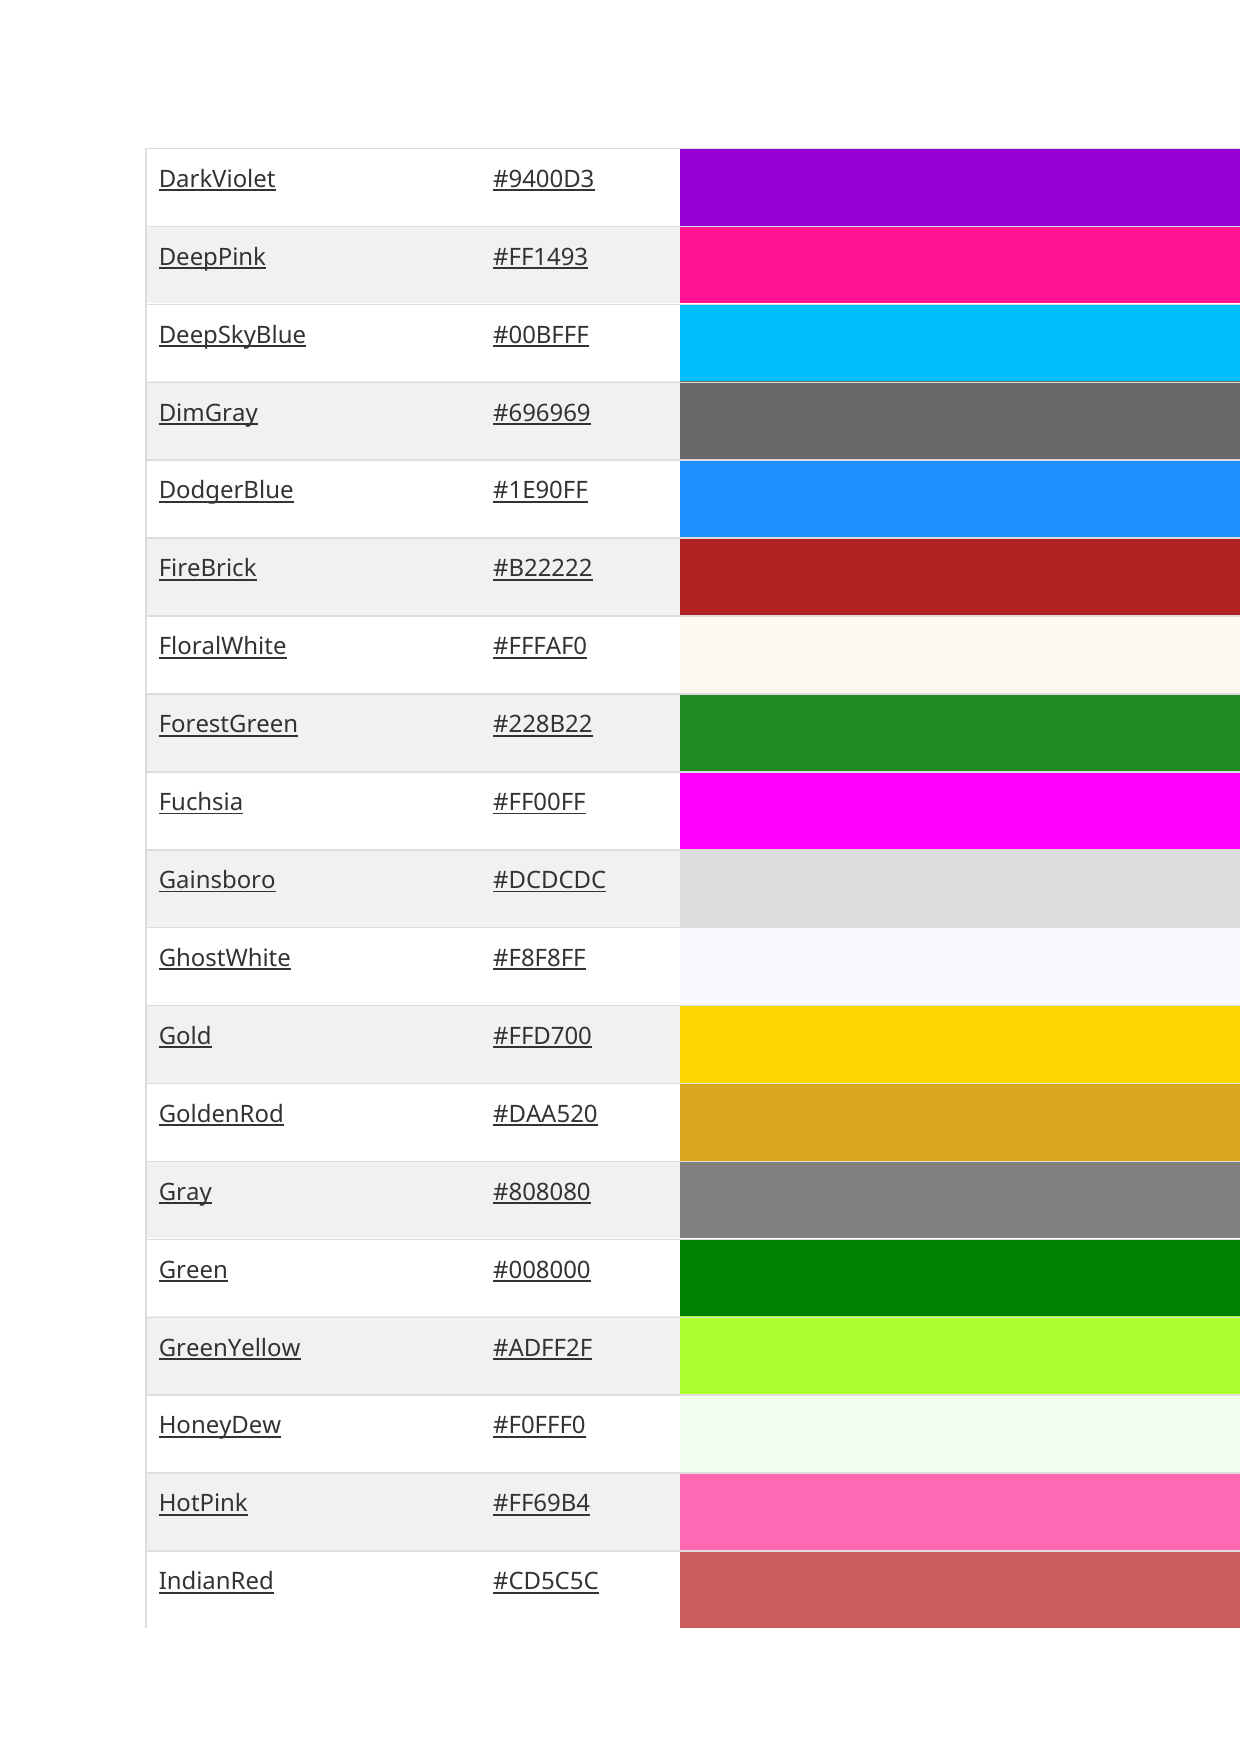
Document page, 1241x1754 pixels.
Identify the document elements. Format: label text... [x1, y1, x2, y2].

table_cell Gray [147, 1162, 480, 1238]
table_cell [680, 1552, 1240, 1628]
table_cell #00BFFF [480, 305, 680, 381]
table_cell [680, 928, 1240, 1005]
table_cell #DAA520 [480, 1084, 680, 1161]
table_cell #FFD700 [480, 1006, 680, 1083]
table_cell #F0FFF0 [480, 1396, 680, 1472]
table_cell #9400D3 [480, 149, 680, 226]
table_cell DeepPink [147, 227, 480, 303]
table_cell [680, 149, 1240, 226]
table_cell #696969 [480, 383, 680, 459]
table_cell DeepSkyBlue [147, 305, 480, 381]
table_cell DodgerBlue [147, 461, 480, 537]
table_cell GreenYellow [147, 1318, 480, 1394]
table_cell #1E90FF [480, 461, 680, 537]
table_cell #228B22 [480, 695, 680, 771]
table_cell GoldenRod [147, 1084, 480, 1161]
table_cell [680, 539, 1240, 615]
table_cell GhostWhite [147, 928, 480, 1005]
table_cell #808080 [480, 1162, 680, 1238]
table_cell Green [147, 1240, 480, 1316]
table_cell [680, 1396, 1240, 1472]
table_cell IndianRed [147, 1552, 480, 1628]
table_cell [680, 461, 1240, 537]
table_cell [680, 851, 1240, 927]
table_cell [680, 695, 1240, 771]
table_cell #FF1493 [480, 227, 680, 303]
table_cell ForestGreen [147, 695, 480, 771]
table_cell HoneyDew [147, 1396, 480, 1472]
table_cell HotPink [147, 1474, 480, 1550]
table_cell [680, 1162, 1240, 1238]
table_cell DarkViolet [147, 149, 480, 226]
table_cell FireBrick [147, 539, 480, 615]
table_cell [680, 1006, 1240, 1083]
table_cell #FFFAF0 [480, 617, 680, 693]
table_cell #FF00FF [480, 773, 680, 849]
table_cell [680, 617, 1240, 693]
table_cell #CD5C5C [480, 1552, 680, 1628]
table_cell [680, 383, 1240, 459]
table_cell [680, 1084, 1240, 1161]
table_cell #B22222 [480, 539, 680, 615]
table_cell Fuchsia [147, 773, 480, 849]
table_cell Gold [147, 1006, 480, 1083]
table_cell Gainsboro [147, 851, 480, 927]
table_cell FloralWhite [147, 617, 480, 693]
table_cell [680, 1240, 1240, 1316]
table_cell #DCDCDC [480, 851, 680, 927]
table_cell [680, 1474, 1240, 1550]
table_cell [680, 1318, 1240, 1394]
table_cell #F8F8FF [480, 928, 680, 1005]
table_cell [680, 227, 1240, 303]
table_cell [680, 773, 1240, 849]
table_cell #FF69B4 [480, 1474, 680, 1550]
table_cell DimGray [147, 383, 480, 459]
table_cell #008000 [480, 1240, 680, 1316]
table_cell [680, 305, 1240, 381]
table_cell #ADFF2F [480, 1318, 680, 1394]
